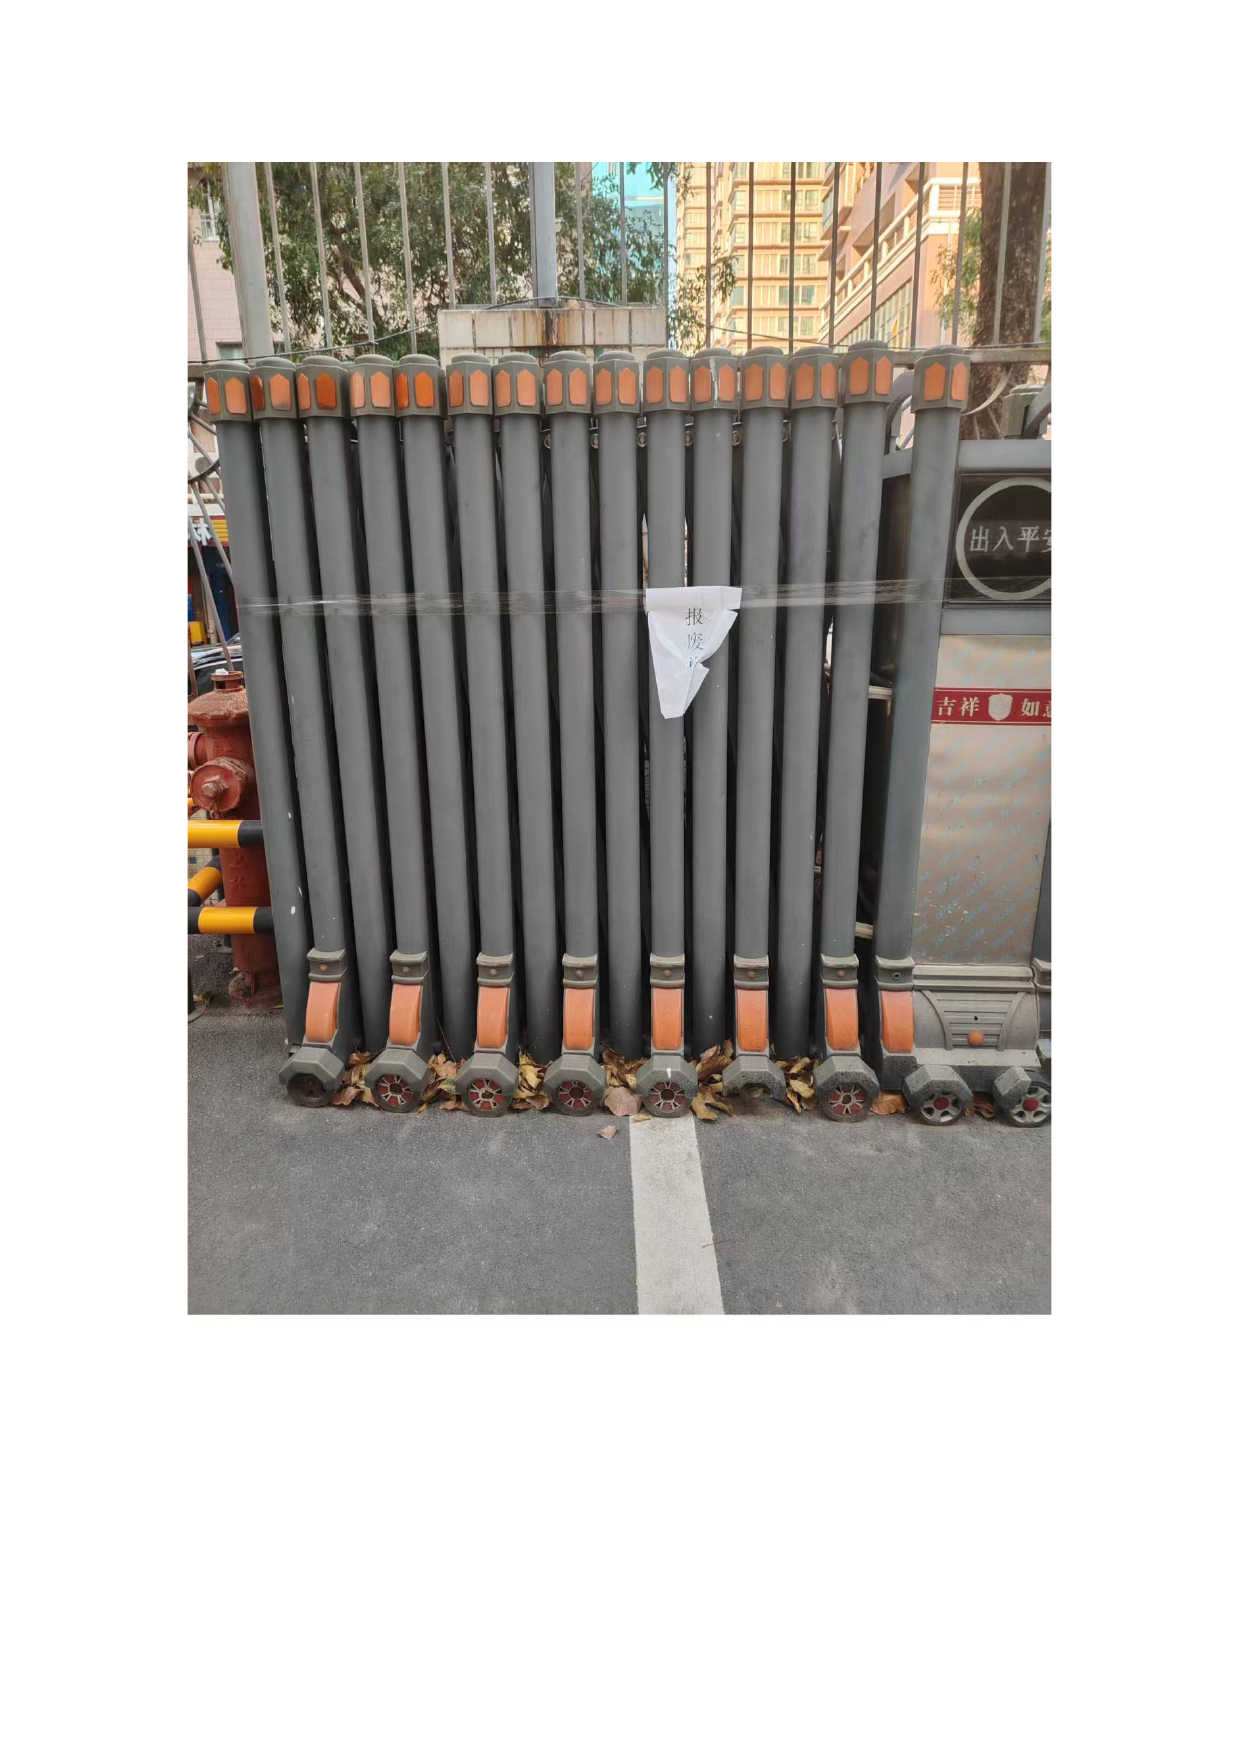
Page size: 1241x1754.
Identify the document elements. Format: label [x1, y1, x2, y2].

picture [187, 162, 1052, 1327]
